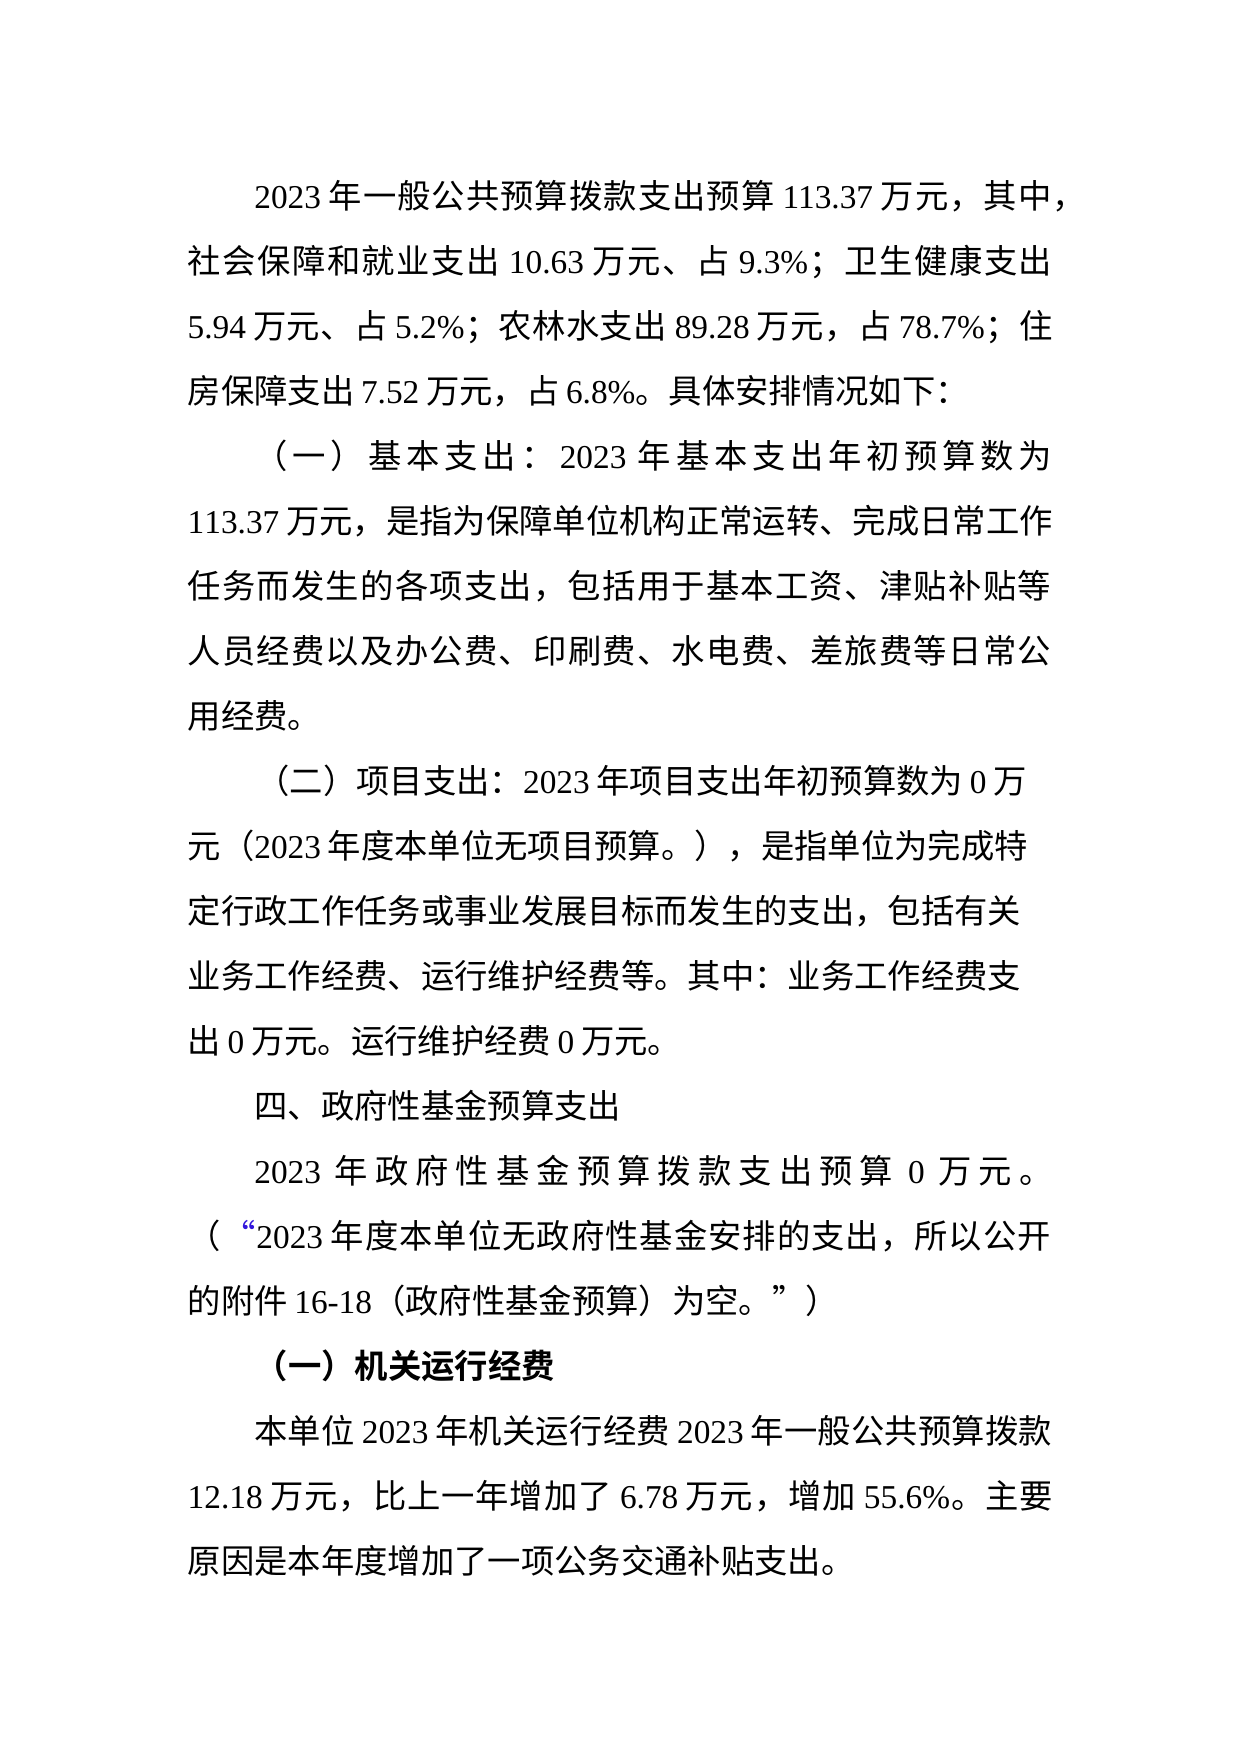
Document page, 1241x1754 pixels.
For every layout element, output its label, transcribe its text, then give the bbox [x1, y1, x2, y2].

text 四、政府性基金预算支出 [187, 1072, 1053, 1137]
text （一）机关运行经费 [187, 1332, 1053, 1397]
text 本单位2023年机关运行经费2023年一般公共预算拨款12.18万元，比上一年增加了6.78万元，增加55.6%。主要原因是本年度增加了一项公务交通补贴支出。 [187, 1397, 1053, 1592]
text 2023年政府性基金预算拨款支出预算0万元。（“2023年度本单位无政府性基金安排的支出，所以公开的附件16-18（政府性基金预算）为空。”） [187, 1137, 1053, 1332]
text （一）基本支出：2023年基本支出年初预算数为113.37万元，是指为保障单位机构正常运转、完成日常工作任务而发生的各项支出，包括用于基本工资、津贴补贴等人员经费以及办公费、印刷费、水电费、差旅费等日常公用经费。 [187, 422, 1053, 747]
text （二）项目支出：2023年项目支出年初预算数为0万元（2023年度本单位无项目预算。），是指单位为完成特定行政工作任务或事业发展目标而发生的支出，包括有关业务工作经费、运行维护经费等。其中：业务工作经费支出0万元。运行维护经费0万元。 [187, 747, 1053, 1072]
text 2023年一般公共预算拨款支出预算113.37万元，其中，社会保障和就业支出10.63万元、占9.3%；卫生健康支出5.94万元、占5.2%；农林水支出89.28万元，占78.7%；住房保障支出7.52万元，占6.8%。具体安排情况如下： [187, 162, 1053, 422]
